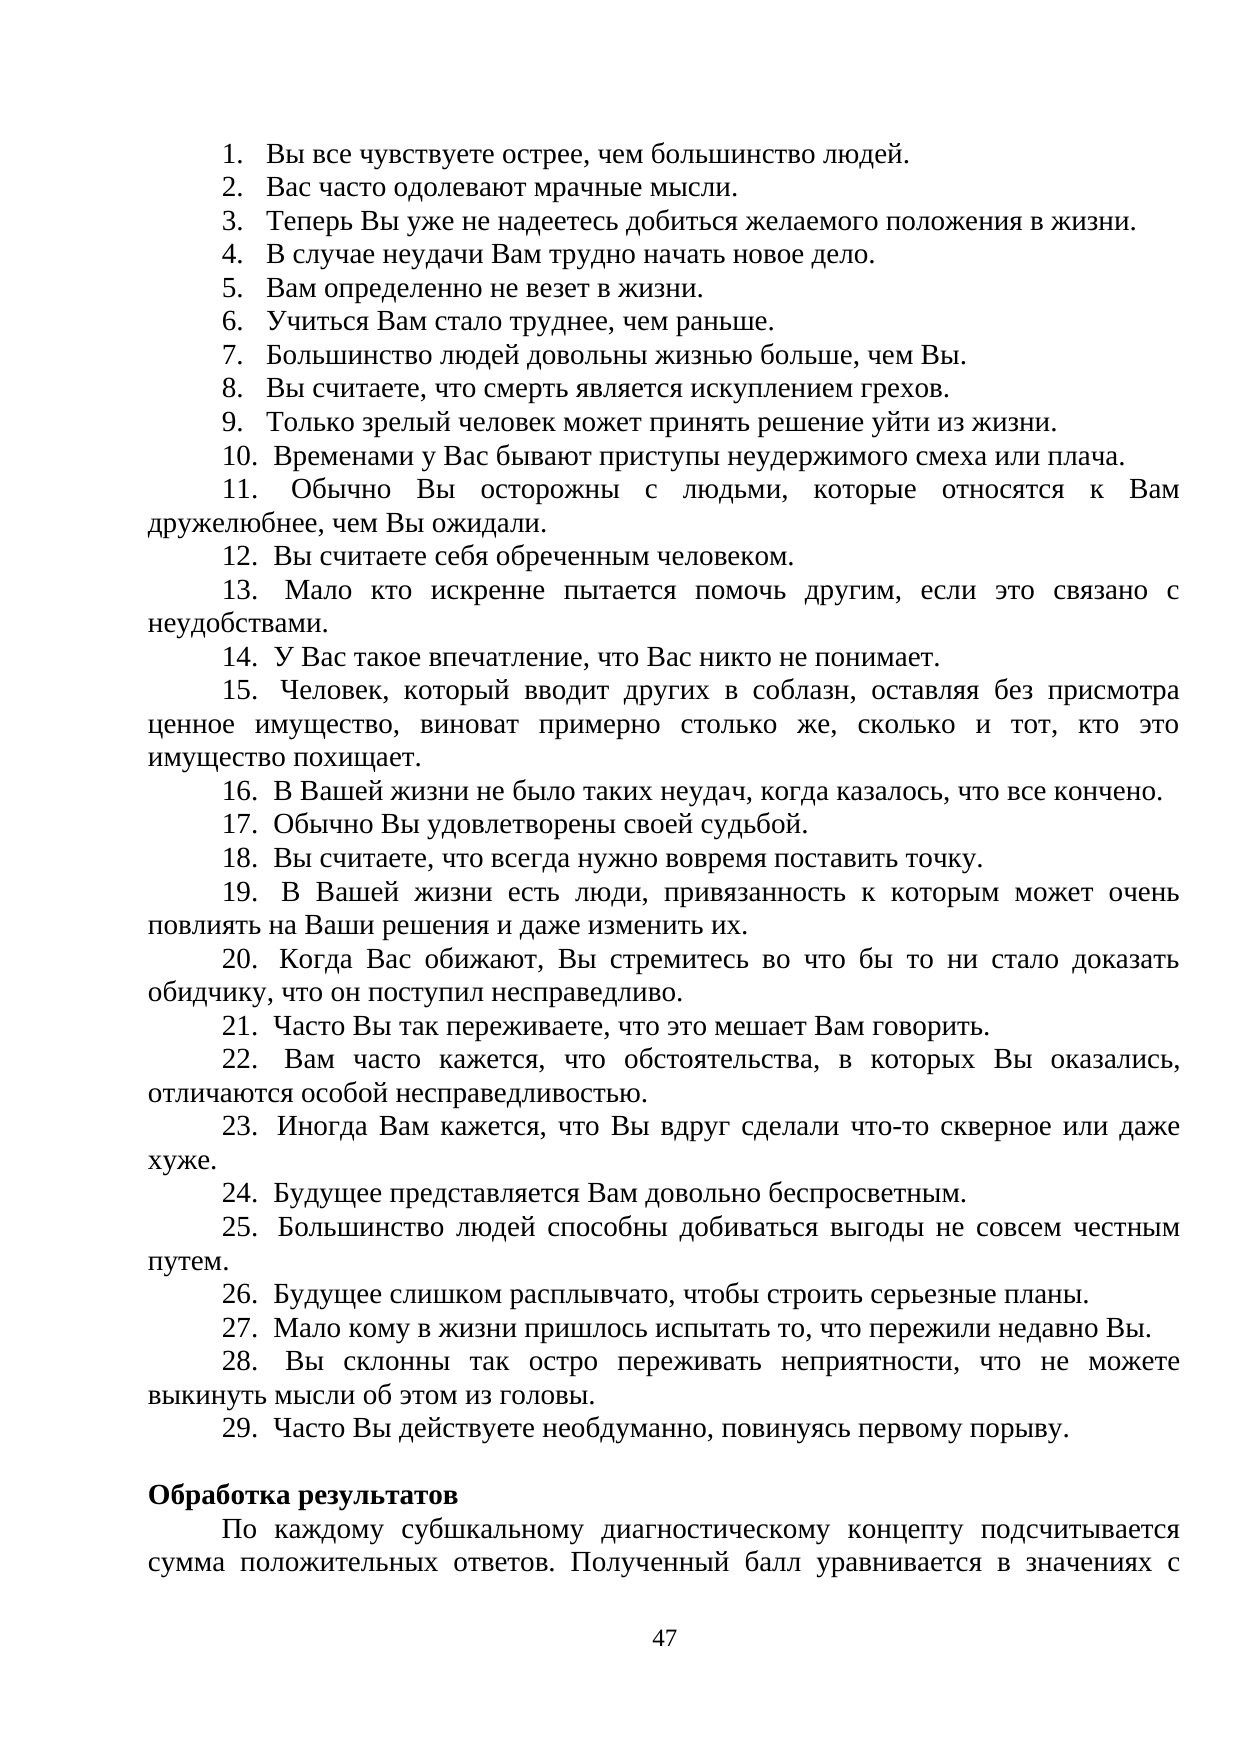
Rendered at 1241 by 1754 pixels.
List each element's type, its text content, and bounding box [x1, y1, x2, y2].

list Вы считаете, что всегда нужно вовремя поставить точку. [148, 840, 1181, 874]
list Временами у Вас бывают приступы неудержимого смеха или плача. [148, 438, 1181, 471]
list Большинство людей способны добиваться выгоды не совсем честным путем. [148, 1209, 1181, 1276]
list Вам часто кажется, что обстоятельства, в которых Вы оказались, отличаются особой несправедливостью. [148, 1041, 1181, 1108]
list Вы склонны так остро переживать неприятности, что не можете выкинуть мысли об этом из головы. [148, 1343, 1181, 1410]
list Вам определенно не везет в жизни. [148, 270, 1181, 303]
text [148, 1511, 1181, 1578]
list Теперь Вы уже не надеетесь добиться желаемого положения в жизни. [148, 203, 1181, 236]
list Обычно Вы удовлетворены своей судьбой. [148, 807, 1181, 840]
list Часто Вы так переживаете, что это мешает Вам говорить. [148, 1008, 1181, 1041]
list Часто Вы действуете необдуманно, повинуясь первому порыву. [148, 1410, 1181, 1444]
list Только зрелый человек может принять решение уйти из жизни. [148, 404, 1181, 438]
list Когда Вас обижают, Вы стремитесь во что бы то ни стало доказать обидчику, что он поступил несправедливо. [148, 941, 1181, 1008]
list В Вашей жизни есть люди, привязанность к которым может очень повлиять на Ваши решения и даже изменить их. [148, 874, 1181, 941]
list Мало кто искренне пытается помочь другим, если это связано с неудобствами. [148, 572, 1181, 639]
list Иногда Вам кажется, что Вы вдруг сделали что-то скверное или даже хуже. [148, 1108, 1181, 1176]
list Большинство людей довольны жизнью больше, чем Вы. [148, 337, 1181, 371]
list Учиться Вам стало труднее, чем раньше. [148, 303, 1181, 337]
list Будущее слишком расплывчато, чтобы строить серьезные планы. [148, 1276, 1181, 1310]
list Обычно Вы осторожны с людьми, которые относятся к Вам дружелюбнее, чем Вы ожидали. [148, 471, 1181, 538]
list Будущее представляется Вам довольно беспросветным. [148, 1176, 1181, 1209]
list Вас часто одолевают мрачные мысли. [148, 169, 1181, 203]
list У Вас такое впечатление, что Вас никто не понимает. [148, 639, 1181, 672]
text Обработка результатов [148, 1477, 1181, 1511]
list Вы считаете, что смерть является искуплением грехов. [148, 371, 1181, 404]
list Мало кому в жизни пришлось испытать то, что пережили недавно Вы. [148, 1310, 1181, 1343]
list Вы считаете себя обреченным человеком. [148, 538, 1181, 572]
list В случае неудачи Вам трудно начать новое дело. [148, 236, 1181, 270]
list Вы все чувствуете острее, чем большинство людей. [148, 136, 1181, 169]
list Человек, который вводит других в соблазн, оставляя без присмотра ценное имущество, виноват примерно столько же, сколько и тот, кто это имущество похищает. [148, 672, 1181, 773]
list В Вашей жизни не было таких неудач, когда казалось, что все кончено. [148, 773, 1181, 807]
